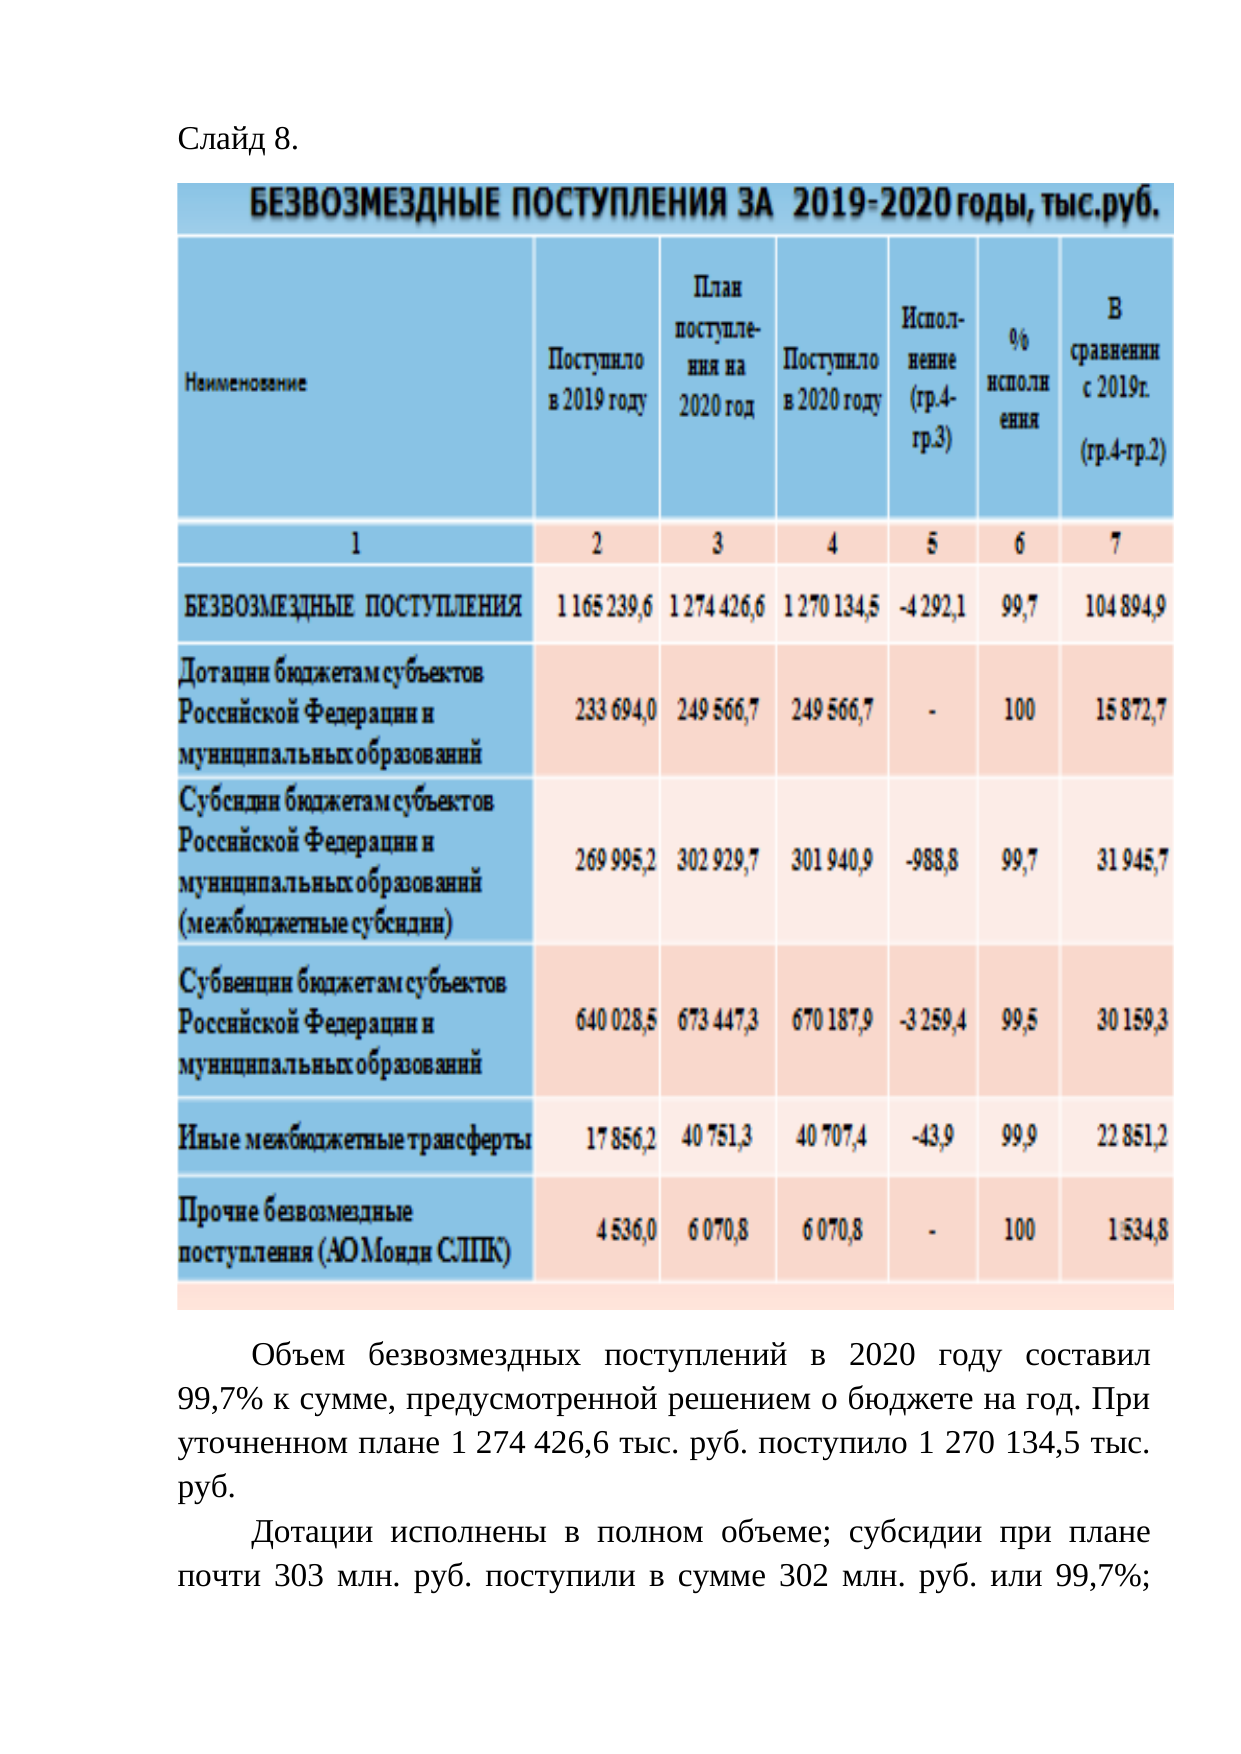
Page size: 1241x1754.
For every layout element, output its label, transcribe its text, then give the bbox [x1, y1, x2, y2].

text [177, 1511, 1152, 1593]
text Слайд 8. [177, 118, 1152, 156]
text Объем безвозмездных поступлений в 2020 году составил 99,7% к сумме, предусмотренной решением о бюджете на год. При уточненном плане 1 274 426,6 тыс. руб. поступило 1 270 134,5 тыс. руб. [177, 1334, 1152, 1505]
picture [177, 183, 1174, 1310]
